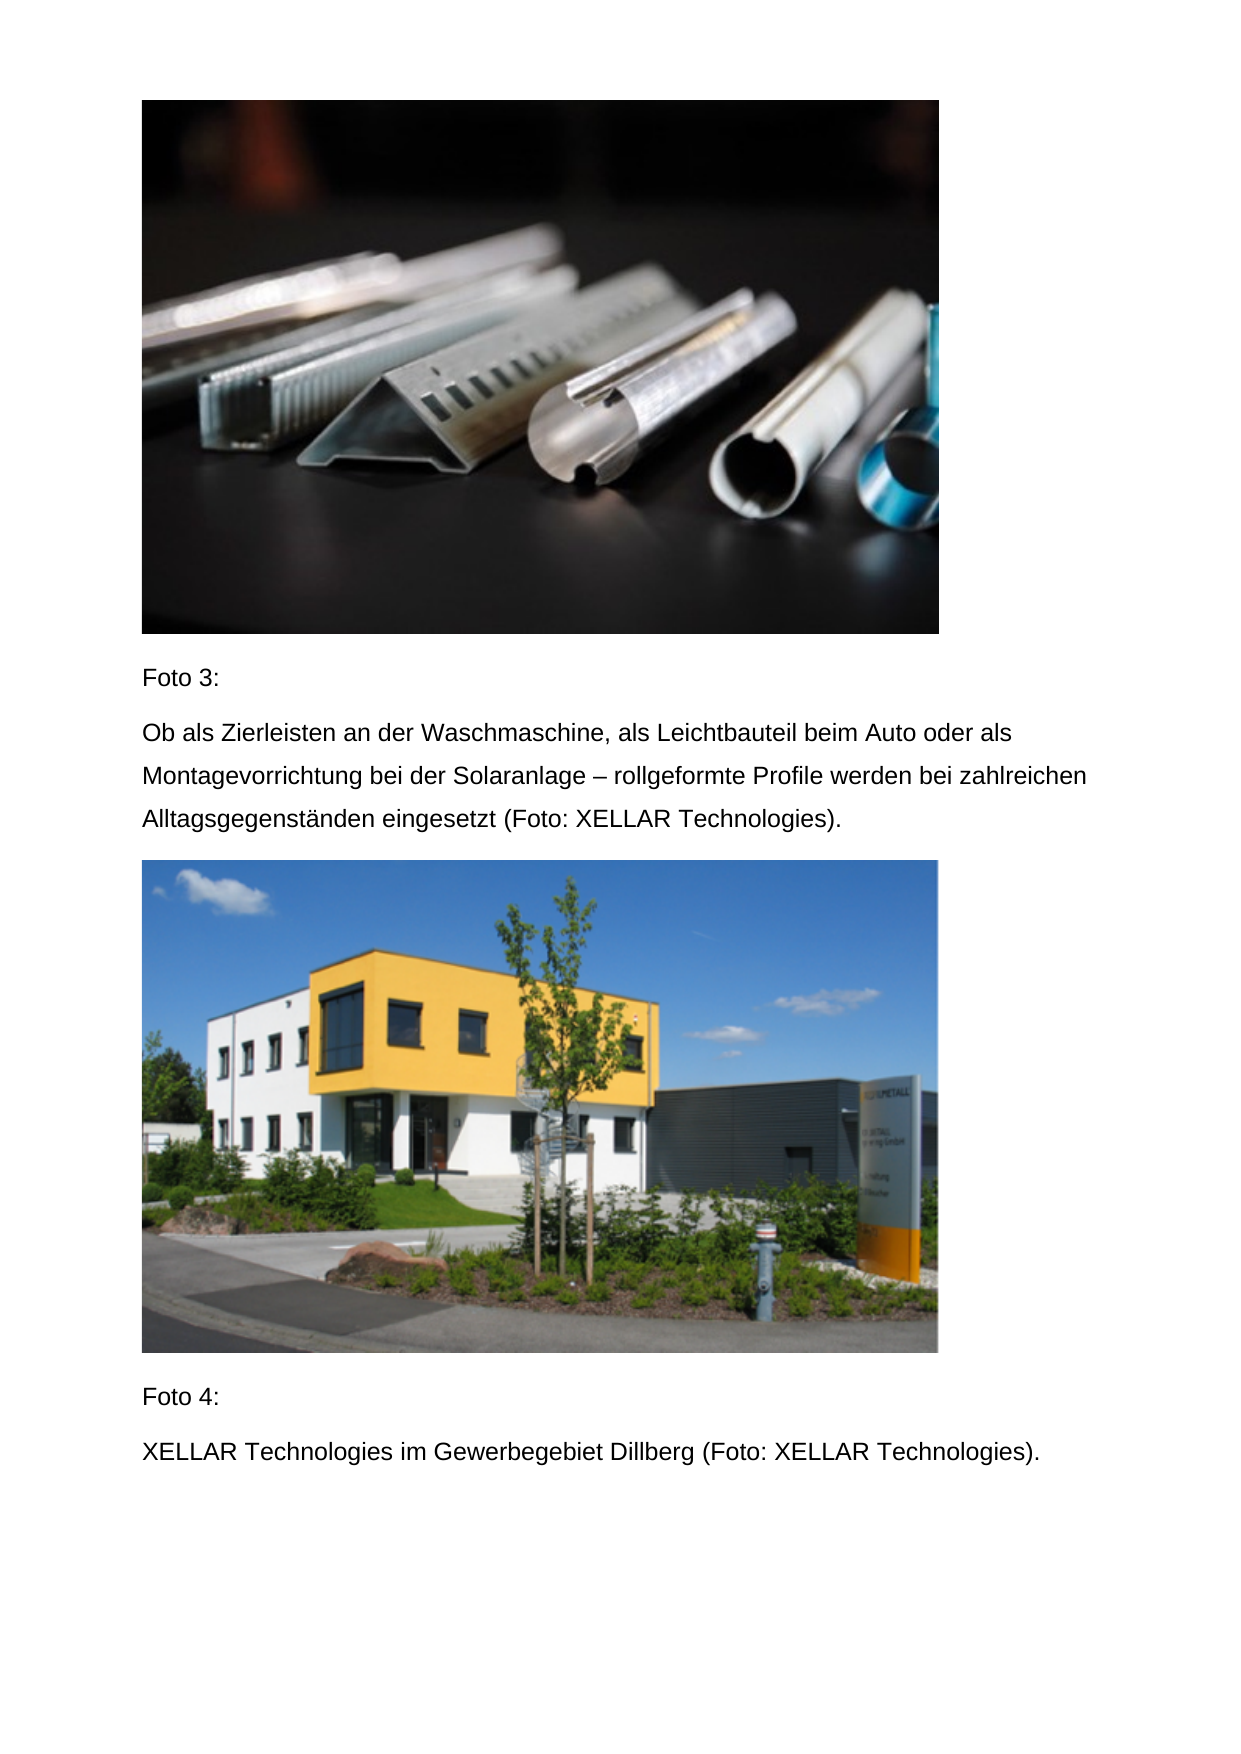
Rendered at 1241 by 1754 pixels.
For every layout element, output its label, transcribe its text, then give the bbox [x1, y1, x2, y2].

text Foto 4: [142, 1382, 1110, 1411]
text Foto 3: [142, 663, 1110, 691]
picture [141, 100, 939, 634]
text Ob als Zierleisten an der Waschmaschine, als Leichtbauteil beim Auto oder als Montagevorrichtung bei der Solaranlage – rollgeformte Profile werden bei zahlreichen Alltagsgegenständen eingesetzt (Foto: XELLAR Technologies). [142, 718, 1110, 833]
text XELLAR Technologies im Gewerbegebiet Dillberg (Foto: XELLAR Technologies). [142, 1437, 1110, 1466]
picture [141, 860, 939, 1353]
